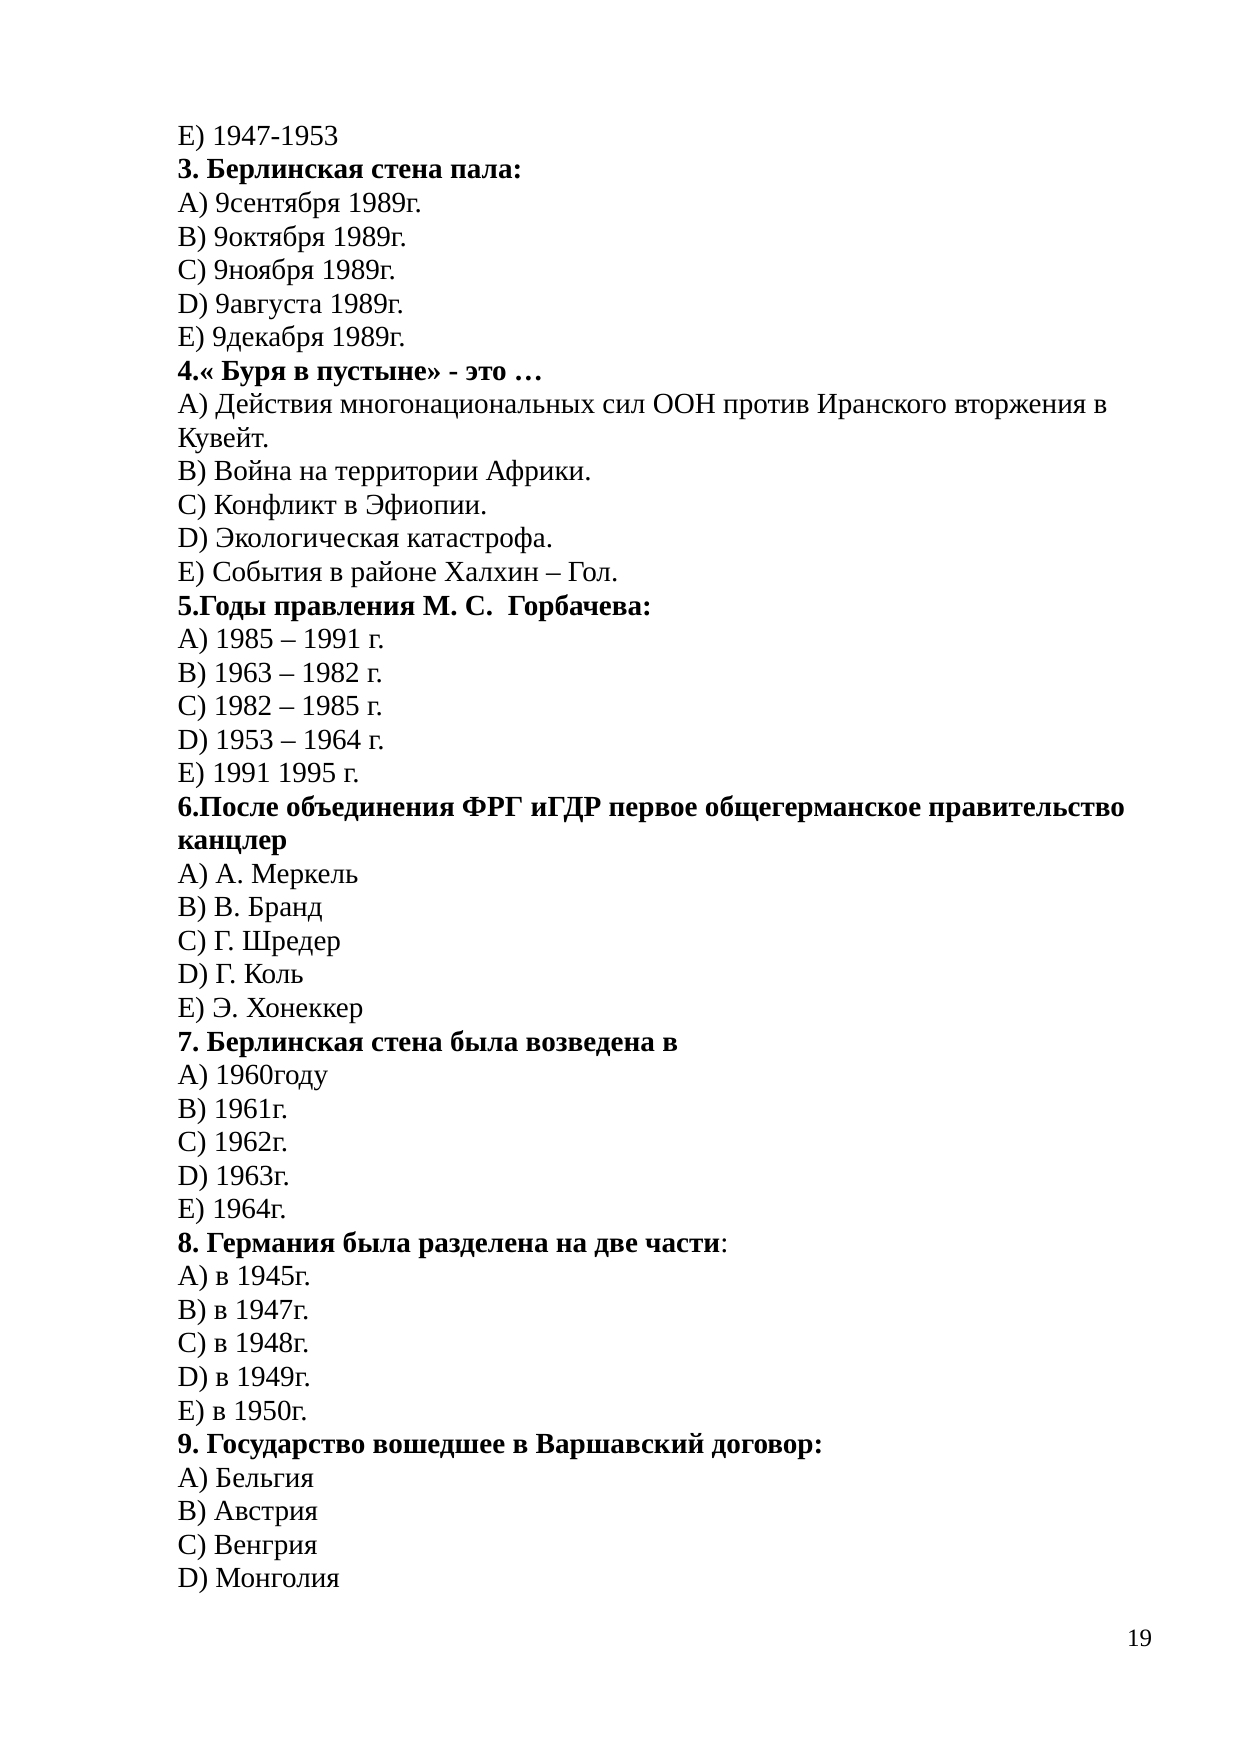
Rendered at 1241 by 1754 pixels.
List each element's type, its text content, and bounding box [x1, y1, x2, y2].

text D) Г. Коль [177, 957, 1152, 990]
text В) 1963 – 1982 г. [177, 655, 1152, 688]
text А) 1960году [177, 1057, 1152, 1091]
text 4.« Буря в пустыне» - это … [177, 353, 1152, 386]
text Е) 1947-1953 [177, 118, 1152, 152]
text А) 1985 – 1991 г. [177, 621, 1152, 655]
text С) 9ноября 1989г. [177, 252, 1152, 286]
text Е) 9декабря 1989г. [177, 319, 1152, 353]
text D) 1953 – 1964 г. [177, 722, 1152, 755]
text С) 1962г. [177, 1124, 1152, 1158]
text D) в 1949г. [177, 1359, 1152, 1393]
text В) В. Бранд [177, 889, 1152, 923]
text А) Бельгия [177, 1460, 1152, 1493]
text D) 9августа 1989г. [177, 286, 1152, 319]
text А) в 1945г. [177, 1258, 1152, 1292]
text Е) События в районе Халхин – Гол. [177, 554, 1152, 588]
text С) Конфликт в Эфиопии. [177, 487, 1152, 521]
text D) 1963г. [177, 1158, 1152, 1191]
text В) 1961г. [177, 1091, 1152, 1124]
text 7. Берлинская стена была возведена в [177, 1024, 1152, 1057]
text В) Австрия [177, 1493, 1152, 1527]
text 6.После объединения ФРГ иГДР первое общегерманское правительство канцлер [177, 789, 1152, 856]
text А) А. Меркель [177, 856, 1152, 889]
text С) 1982 – 1985 г. [177, 688, 1152, 722]
text А) Действия многонациональных сил ООН против Иранского вторжения в Кувейт. [177, 386, 1152, 453]
text 3. Берлинская стена пала: [177, 152, 1152, 185]
text D) Экологическая катастрофа. [177, 521, 1152, 554]
text В) 9октября 1989г. [177, 219, 1152, 252]
text С) Венгрия [177, 1527, 1152, 1560]
text С) в 1948г. [177, 1326, 1152, 1359]
text 5.Годы правления М. С. Горбачева: [177, 588, 1152, 621]
text Е) 1964г. [177, 1191, 1152, 1225]
text А) 9сентября 1989г. [177, 185, 1152, 219]
text 9. Государство вошедшее в Варшавский договор: [177, 1426, 1152, 1460]
text Е) в 1950г. [177, 1393, 1152, 1426]
text D) Монголия [177, 1560, 1152, 1594]
text 8. Германия была разделена на две части: [177, 1225, 1152, 1258]
text В) в 1947г. [177, 1292, 1152, 1326]
text Е) 1991 1995 г. [177, 755, 1152, 789]
text С) Г. Шредер [177, 923, 1152, 957]
text Е) Э. Хонеккер [177, 990, 1152, 1024]
text В) Война на территории Африки. [177, 453, 1152, 487]
